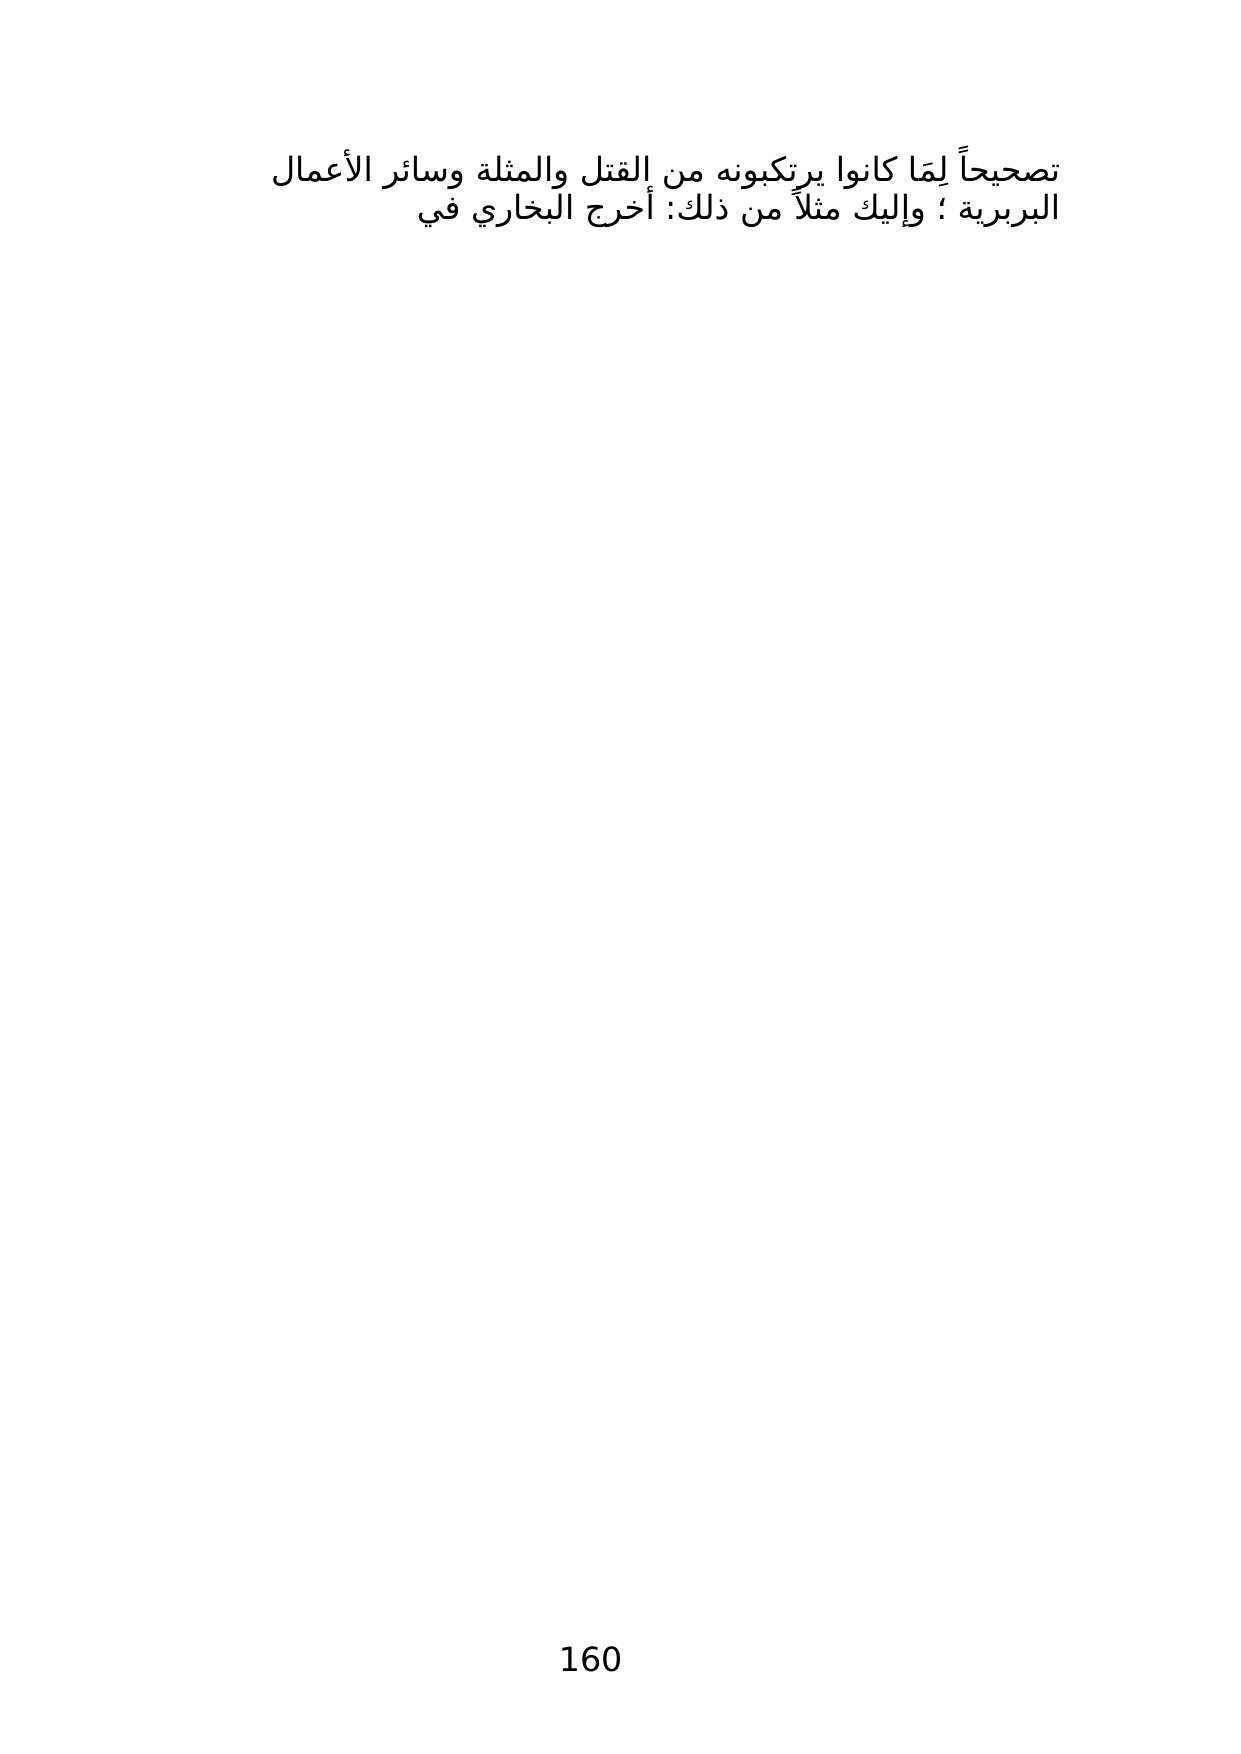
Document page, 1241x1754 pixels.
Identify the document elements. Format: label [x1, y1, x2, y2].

text [180, 150, 1060, 228]
